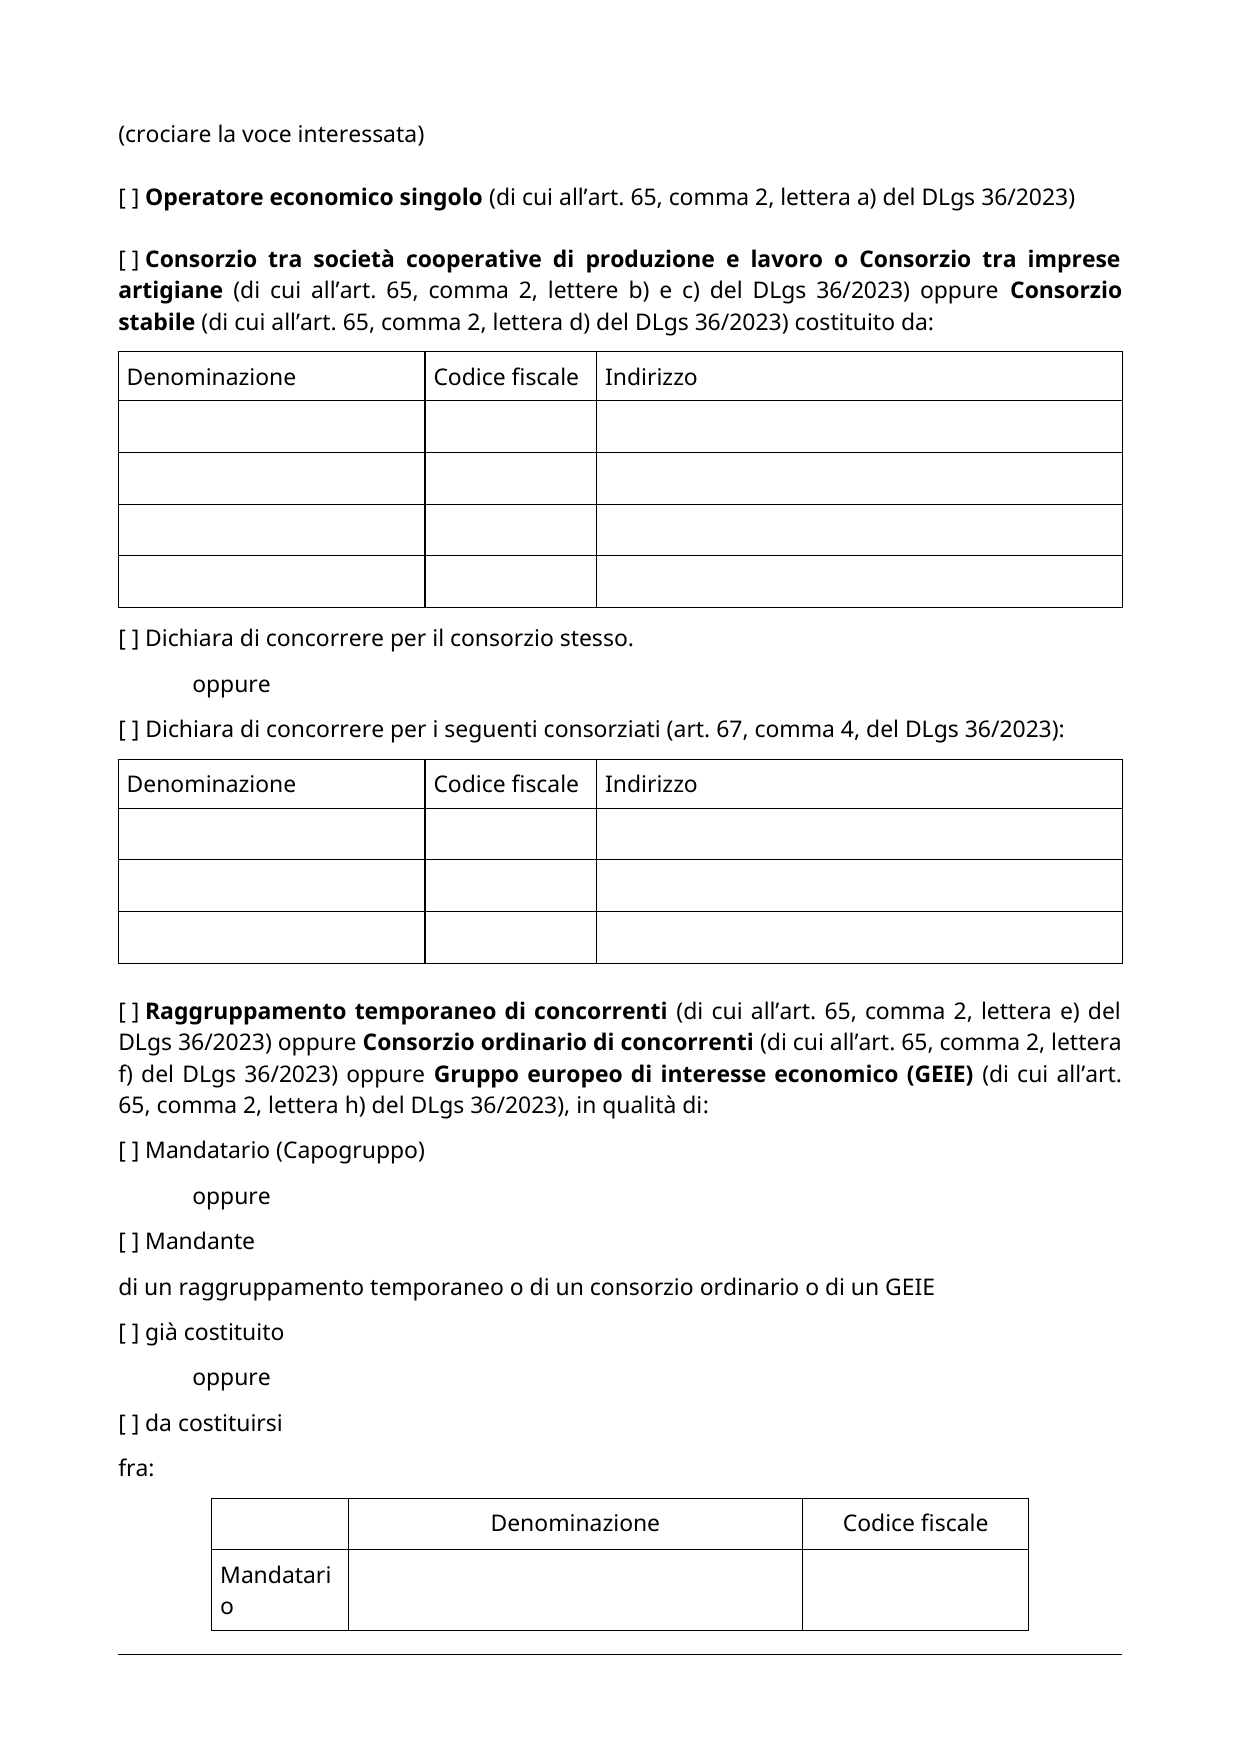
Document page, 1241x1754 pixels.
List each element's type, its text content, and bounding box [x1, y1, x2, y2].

table_header Denominazione [119, 352, 424, 400]
table_cell [597, 860, 1122, 911]
table_cell Mandatario [212, 1550, 348, 1629]
table_cell [119, 505, 424, 555]
table_cell [597, 912, 1122, 963]
table_header Indirizzo [597, 352, 1122, 400]
text [ ] da costituirsi [118, 1407, 1122, 1438]
table_cell [119, 860, 424, 911]
text oppure [118, 668, 1122, 699]
text (crociare la voce interessata) [118, 118, 1122, 149]
text oppure [118, 1361, 1122, 1393]
text [ ] Consorzio tra società cooperative di produzione e lavoro o Consorzio tra imprese artigiane (di cui all’art. 65, comma 2, lettere b) e c) del DLgs 36/2023) oppure Consorzio stabile (di cui all’art. 65, comma 2, lettera d) del DLgs 36/2023) costituito da: [118, 243, 1122, 337]
table_header Denominazione [119, 760, 424, 807]
table_cell [119, 809, 424, 859]
table_cell [803, 1550, 1028, 1629]
text [ ] Mandatario (Capogruppo) [118, 1134, 1122, 1166]
table_header [212, 1499, 348, 1549]
text [ ] Dichiara di concorrere per il consorzio stesso. [118, 622, 1122, 653]
table_cell [349, 1550, 802, 1629]
table_cell [426, 809, 596, 859]
table_cell [426, 556, 596, 607]
table_cell [119, 556, 424, 607]
table_cell [426, 860, 596, 911]
table_cell [597, 809, 1122, 859]
table_cell [119, 401, 424, 452]
table_header Codice fiscale [426, 760, 596, 807]
table_cell [426, 505, 596, 555]
text di un raggruppamento temporaneo o di un consorzio ordinario o di un GEIE [118, 1271, 1122, 1302]
table_header Indirizzo [597, 760, 1122, 807]
table_header Codice fiscale [426, 352, 596, 400]
text oppure [118, 1180, 1122, 1211]
table_cell [597, 556, 1122, 607]
table_cell [426, 453, 596, 503]
table_cell [119, 912, 424, 963]
text [ ] Mandante [118, 1225, 1122, 1256]
table_cell [597, 505, 1122, 555]
table_cell [426, 912, 596, 963]
text [ ] già costituito [118, 1316, 1122, 1347]
table_cell [426, 401, 596, 452]
table_cell [597, 453, 1122, 503]
text [ ] Operatore economico singolo (di cui all’art. 65, comma 2, lettera a) del DLgs 36/2023) [118, 181, 1122, 212]
text [ ] Raggruppamento temporaneo di concorrenti (di cui all’art. 65, comma 2, lettera e) del DLgs 36/2023) oppure Consorzio ordinario di concorrenti (di cui all’art. 65, comma 2, lettera f) del DLgs 36/2023) oppure Gruppo europeo di interesse economico (GEIE) (di cui all’art. 65, comma 2, lettera h) del DLgs 36/2023), in qualità di: [118, 995, 1122, 1120]
table_cell [597, 401, 1122, 452]
text fra: [118, 1452, 1122, 1483]
table_header Codice fiscale [803, 1499, 1028, 1549]
table_cell [119, 453, 424, 503]
text [ ] Dichiara di concorrere per i seguenti consorziati (art. 67, comma 4, del DLgs 36/2023): [118, 713, 1122, 744]
table_header Denominazione [349, 1499, 802, 1549]
